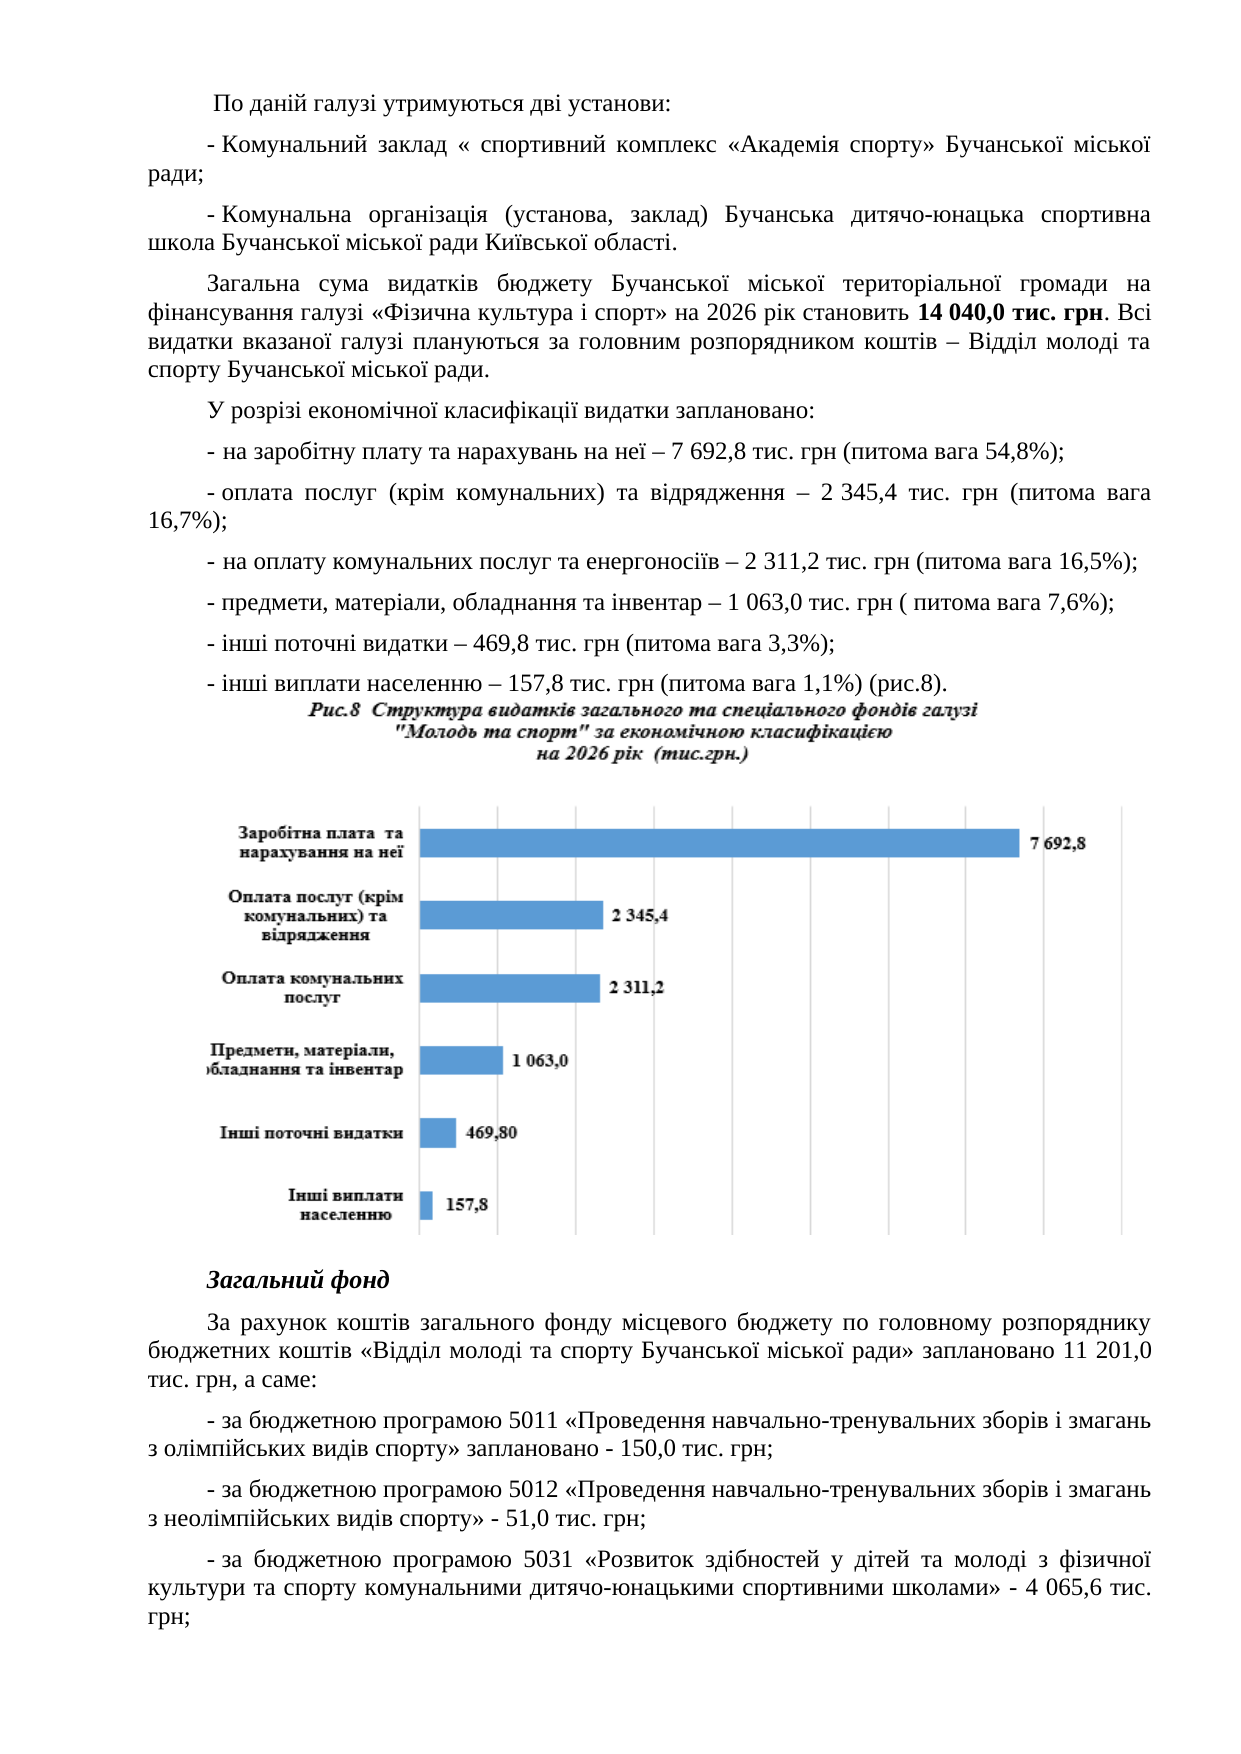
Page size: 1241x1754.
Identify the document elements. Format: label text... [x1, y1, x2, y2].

text Загальна сума видатків бюджету Бучанської міської територіальної громади на фінансування галузі «Фізична культура і спорт» на 2026 рік становить 14 040,0 тис. грн. Всі видатки вказаної галузі плануються за головним розпорядником коштів – Відділ молоді та спорту Бучанської міської ради. [148, 268, 1152, 383]
picture [206, 697, 1123, 1235]
list Комунальний заклад « спортивний комплекс «Академія спорту» Бучанської міської ради; [148, 129, 1152, 187]
text У розрізі економічної класифікації видатки заплановано: [207, 395, 1152, 424]
list предмети, матеріали, обладнання та інвентар – 1 063,0 тис. грн ( питома вага 7,6%); [148, 587, 1152, 616]
list на оплату комунальних послуг та енергоносіїв – 2 311,2 тис. грн (питома вага 16,5%); [207, 546, 1152, 575]
text Загальний фонд [148, 1264, 1152, 1294]
list за бюджетною програмою 5011 «Проведення навчально-тренувальних зборів і змагань з олімпійських видів спорту» заплановано - 150,0 тис. грн; [148, 1405, 1152, 1462]
list за бюджетною програмою 5012 «Проведення навчально-тренувальних зборів і змагань з неолімпійських видів спорту» - 51,0 тис. грн; [148, 1474, 1152, 1532]
list за бюджетною програмою 5031 «Розвиток здібностей у дітей та молоді з фізичної культури та спорту комунальними дитячо-юнацькими спортивними школами» - 4 065,6 тис. грн; [148, 1544, 1152, 1630]
list інші поточні видатки – 469,8 тис. грн (питома вага 3,3%); [148, 628, 1152, 656]
list оплата послуг (крім комунальних) та відрядження – 2 345,4 тис. грн (питома вага 16,7%); [148, 477, 1152, 534]
list Комунальна організація (установа, заклад) Бучанська дитячо-юнацька спортивна школа Бучанської міської ради Київської області. [148, 199, 1152, 256]
text По даній галузі утримуються дві установи: [148, 88, 1152, 117]
list інші виплати населенню – 157,8 тис. грн (питома вага 1,1%) (рис.8). [148, 668, 1152, 697]
list на заробітну плату та нарахувань на неї – 7 692,8 тис. грн (питома вага 54,8%); [207, 436, 1152, 465]
text За рахунок коштів загального фонду місцевого бюджету по головному розпоряднику бюджетних коштів «Відділ молоді та спорту Бучанської міської ради» заплановано 11 201,0 тис. грн, а саме: [148, 1307, 1152, 1393]
